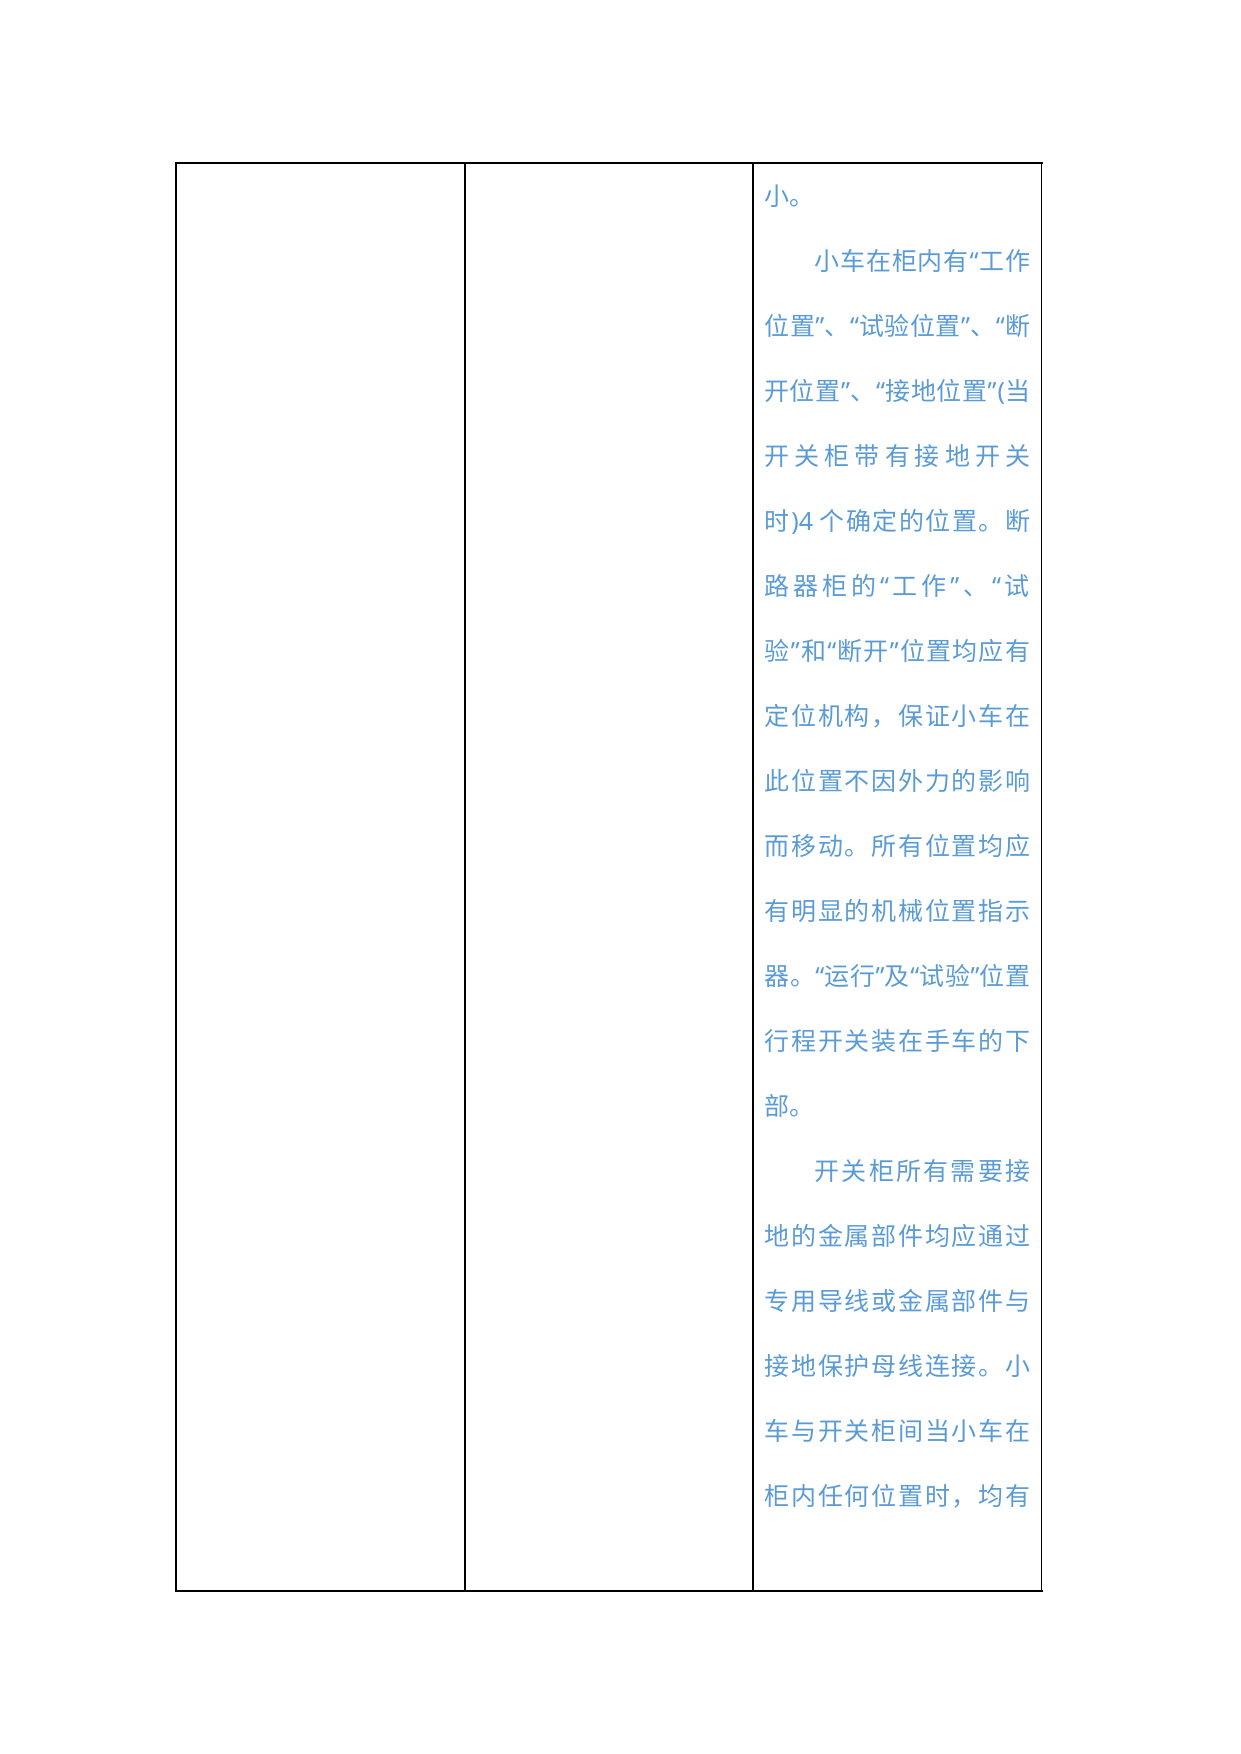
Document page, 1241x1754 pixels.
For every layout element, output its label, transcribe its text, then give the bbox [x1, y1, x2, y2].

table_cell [754, 164, 1041, 1590]
table_cell [177, 164, 464, 1590]
table_cell 1 [466, 164, 752, 1590]
